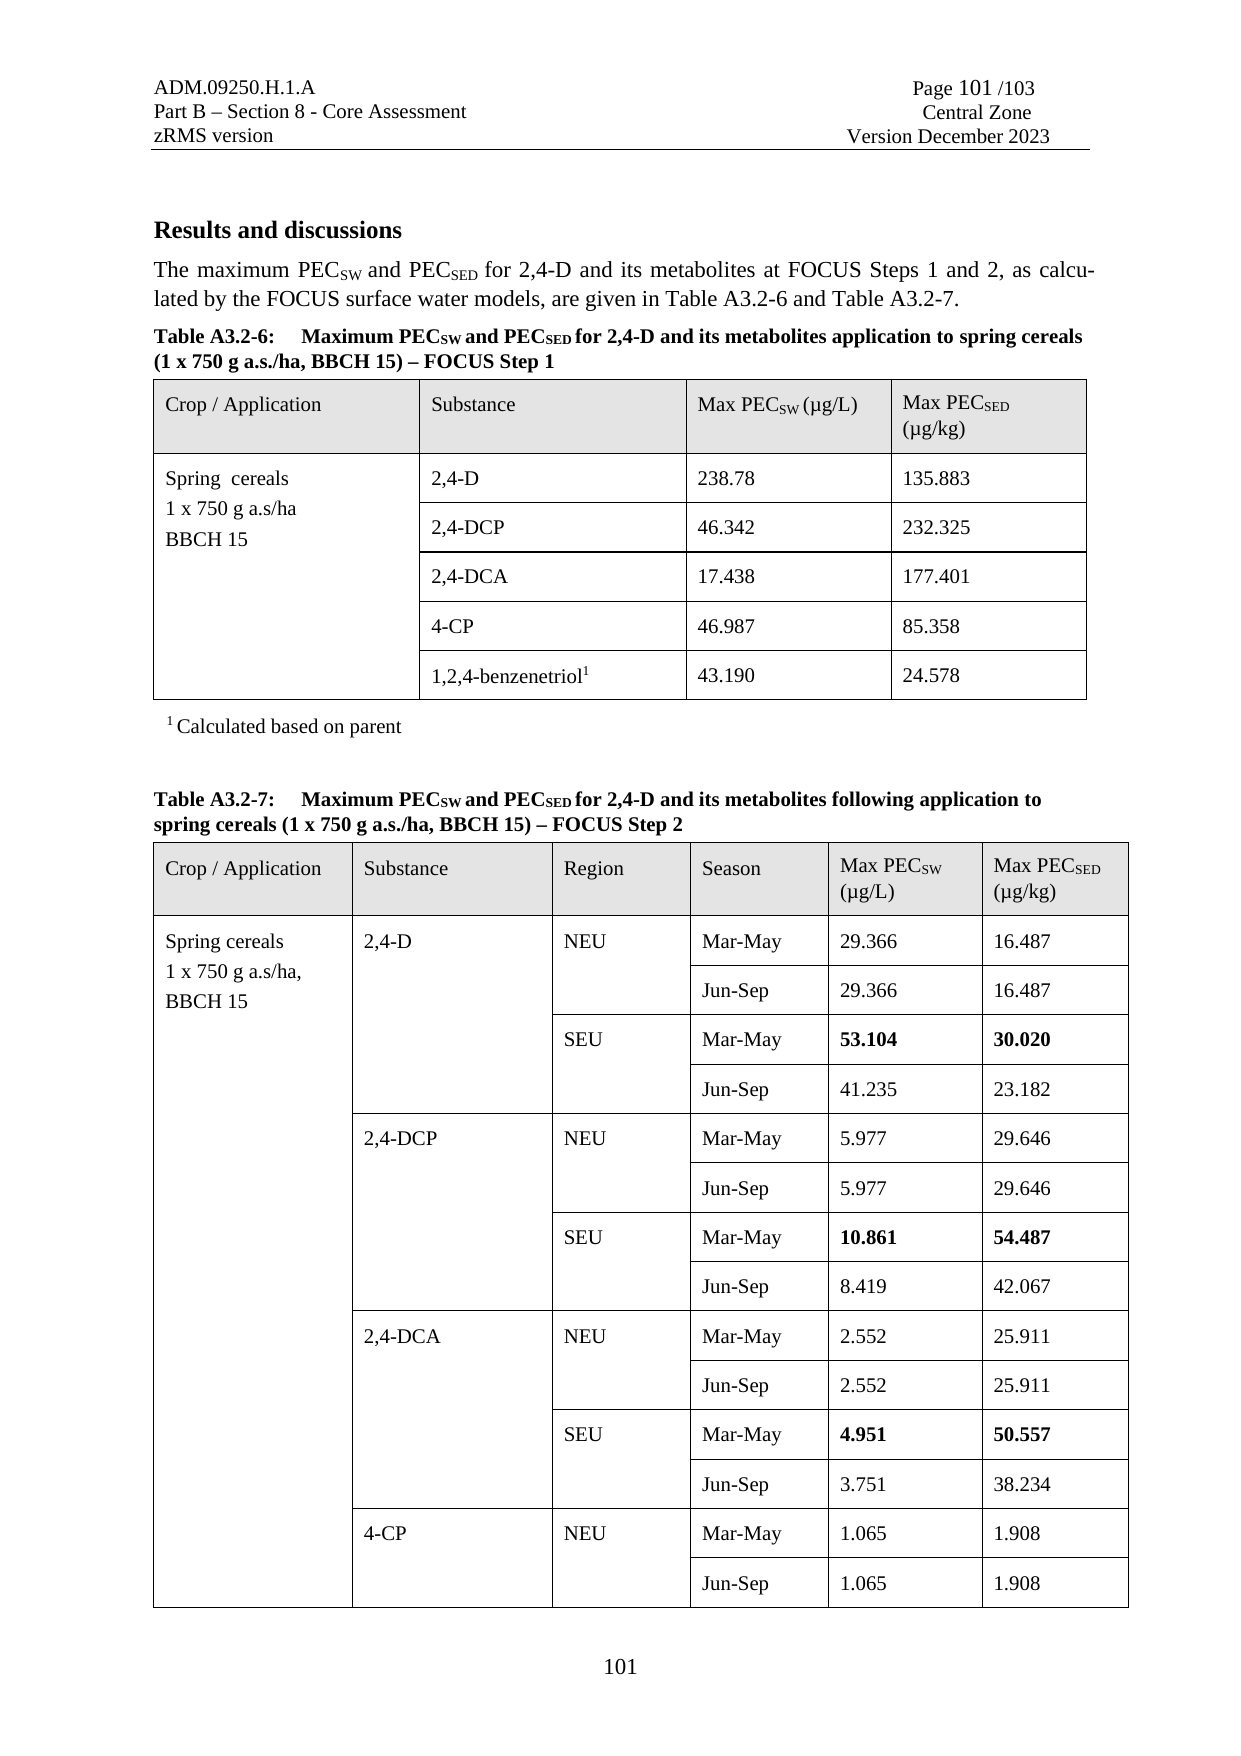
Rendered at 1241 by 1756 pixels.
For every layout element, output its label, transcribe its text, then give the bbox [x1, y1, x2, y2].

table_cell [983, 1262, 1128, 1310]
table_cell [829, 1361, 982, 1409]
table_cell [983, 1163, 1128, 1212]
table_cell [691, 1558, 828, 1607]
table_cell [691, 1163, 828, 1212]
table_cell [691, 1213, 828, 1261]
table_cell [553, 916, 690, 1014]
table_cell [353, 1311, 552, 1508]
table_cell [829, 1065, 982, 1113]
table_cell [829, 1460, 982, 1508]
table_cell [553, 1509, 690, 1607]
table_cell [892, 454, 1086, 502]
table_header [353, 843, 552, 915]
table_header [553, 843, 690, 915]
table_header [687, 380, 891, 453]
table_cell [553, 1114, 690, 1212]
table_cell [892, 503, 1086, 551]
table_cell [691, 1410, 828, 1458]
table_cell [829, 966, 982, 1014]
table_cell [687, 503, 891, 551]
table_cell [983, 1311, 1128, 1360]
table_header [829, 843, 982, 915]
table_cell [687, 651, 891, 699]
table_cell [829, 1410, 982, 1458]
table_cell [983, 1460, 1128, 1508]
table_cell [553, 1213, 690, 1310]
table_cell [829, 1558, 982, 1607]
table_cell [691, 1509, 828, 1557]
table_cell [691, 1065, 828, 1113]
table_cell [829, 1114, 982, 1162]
text Table A3.2-7: Maximum PECSW and PECSED for 2,4-D and its metabolites following application to spring cereals (1 x 750 g a.s./ha, BBCH 15) – FOCUS Step 2 [153, 787, 1046, 836]
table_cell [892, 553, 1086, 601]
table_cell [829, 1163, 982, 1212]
text 1 Calculated based on parent [164, 712, 403, 738]
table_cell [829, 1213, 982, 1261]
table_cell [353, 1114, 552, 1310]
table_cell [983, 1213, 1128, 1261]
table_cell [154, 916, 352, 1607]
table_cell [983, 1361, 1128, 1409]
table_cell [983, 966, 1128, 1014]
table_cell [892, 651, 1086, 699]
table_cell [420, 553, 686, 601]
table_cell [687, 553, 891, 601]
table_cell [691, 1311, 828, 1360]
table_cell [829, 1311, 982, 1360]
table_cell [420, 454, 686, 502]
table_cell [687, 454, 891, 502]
text Results and discussions [153, 215, 1140, 244]
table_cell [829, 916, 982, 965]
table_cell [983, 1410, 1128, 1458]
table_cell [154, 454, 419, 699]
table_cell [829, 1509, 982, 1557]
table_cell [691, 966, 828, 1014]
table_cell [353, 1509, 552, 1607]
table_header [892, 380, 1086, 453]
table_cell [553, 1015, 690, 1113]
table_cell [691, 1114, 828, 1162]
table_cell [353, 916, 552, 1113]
text Table A3.2-6: Maximum PECSW and PECSED for 2,4-D and its metabolites application to spring cereals (1 x 750 g a.s./ha, BBCH 15) – FOCUS Step 1 [153, 323, 1087, 373]
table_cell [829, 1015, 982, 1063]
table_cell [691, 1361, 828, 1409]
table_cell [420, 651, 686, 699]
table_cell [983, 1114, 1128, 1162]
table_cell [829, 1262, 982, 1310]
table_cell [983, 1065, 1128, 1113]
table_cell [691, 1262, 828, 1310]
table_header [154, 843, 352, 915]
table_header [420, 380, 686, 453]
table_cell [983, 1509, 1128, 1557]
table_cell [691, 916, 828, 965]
text The maximum PECSW and PECSED for 2,4-D and its metabolites at FOCUS Steps 1 and 2, as calcu- lated by the FOCUS surface water models, are given in Table A3.2-6 and Table A3.2-7. [153, 256, 1097, 311]
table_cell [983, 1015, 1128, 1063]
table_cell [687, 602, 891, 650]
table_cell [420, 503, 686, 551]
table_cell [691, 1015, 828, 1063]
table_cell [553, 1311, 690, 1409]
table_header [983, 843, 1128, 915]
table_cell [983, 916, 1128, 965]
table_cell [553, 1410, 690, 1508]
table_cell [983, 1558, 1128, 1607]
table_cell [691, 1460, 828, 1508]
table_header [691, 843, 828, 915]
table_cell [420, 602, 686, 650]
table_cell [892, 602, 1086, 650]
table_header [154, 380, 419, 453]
